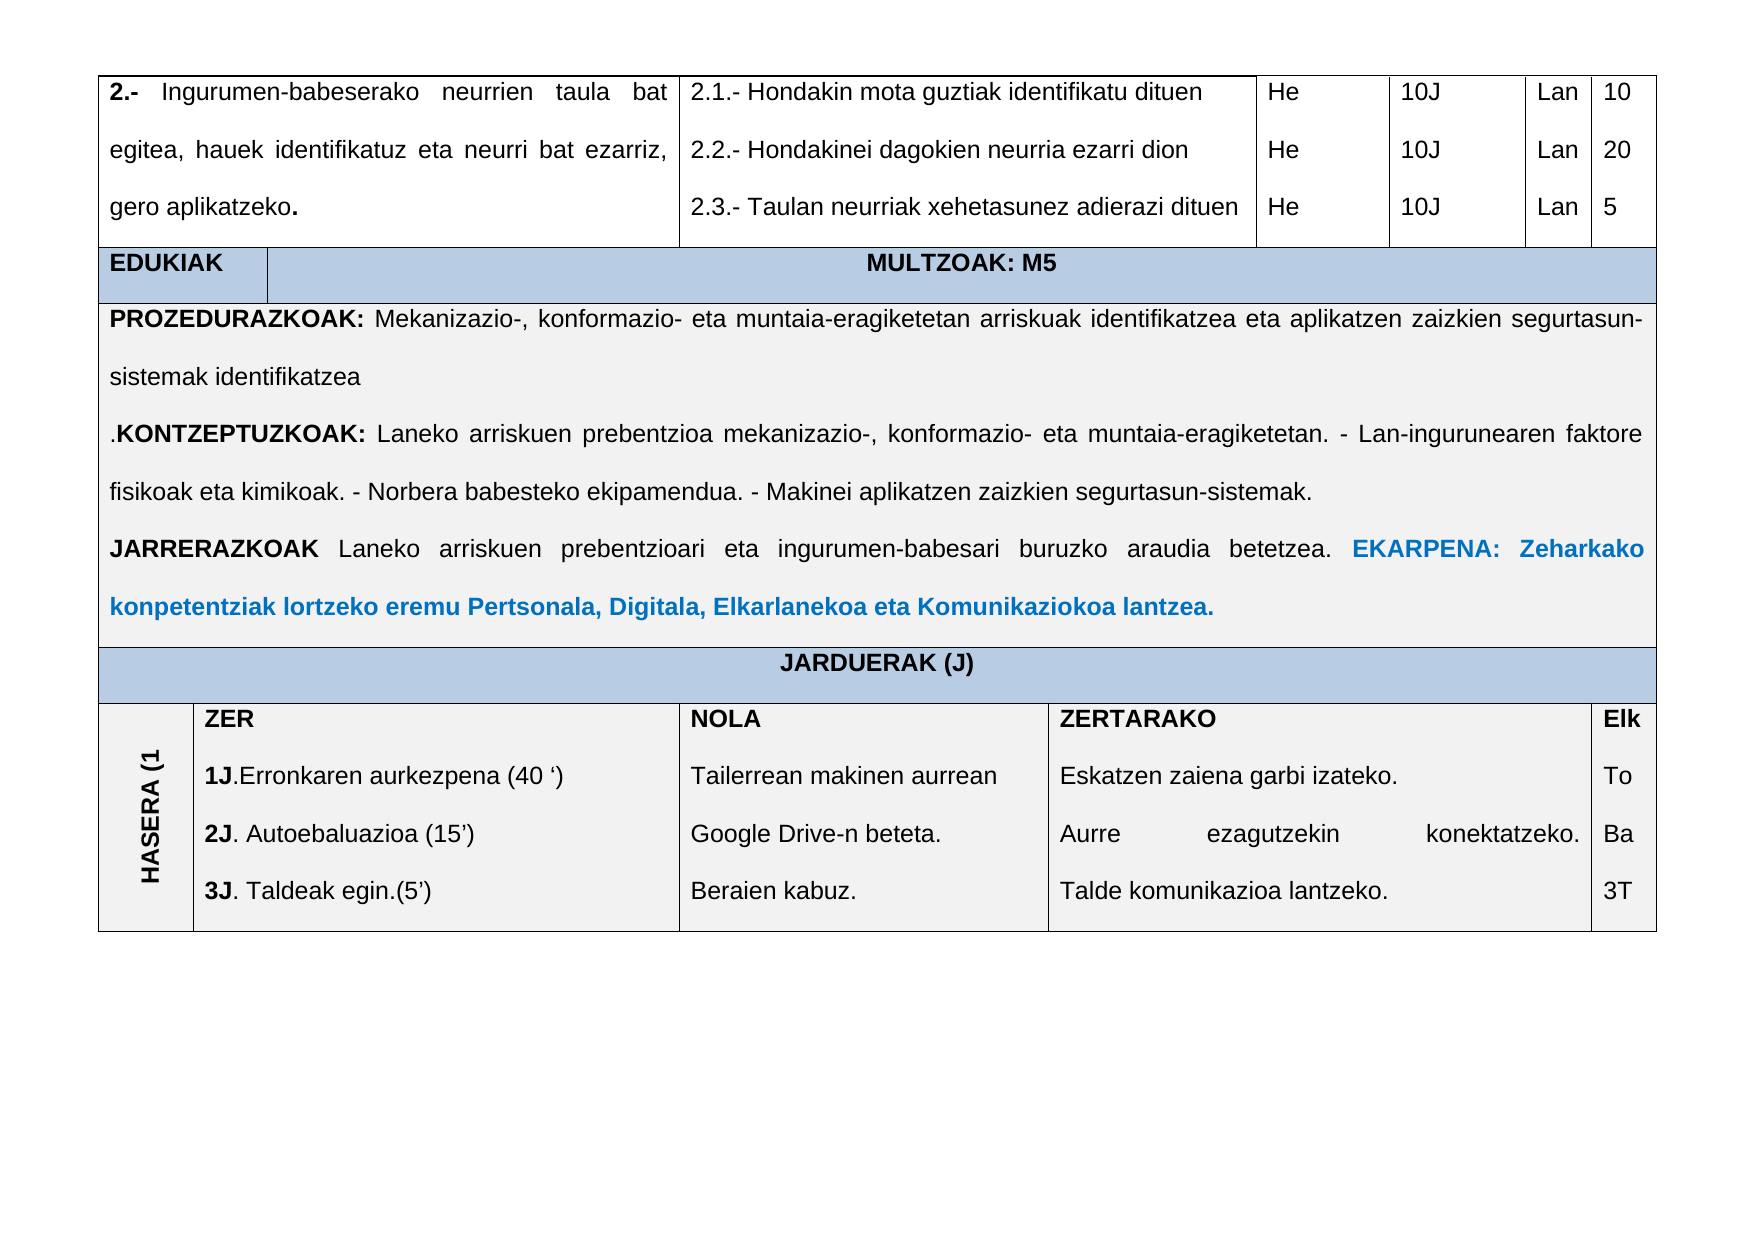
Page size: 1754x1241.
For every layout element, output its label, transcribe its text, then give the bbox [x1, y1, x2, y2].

table_cell HASERA (1 ORDU) [99, 704, 193, 931]
table_cell 10 20 5 [1592, 76, 1656, 247]
table_cell NOLA Tailerrean makinen aurrean Google Drive-n beteta. Beraien kabuz. [680, 704, 1048, 931]
table_cell 2.1.- Hondakin mota guztiak identifikatu dituen 2.2.- Hondakinei dagokien neurria ezarri dion 2.3.- Taulan neurriak xehetasunez adierazi dituen [680, 77, 1256, 247]
table_cell EDUKIAK [99, 248, 267, 303]
table_cell ZERTARAKO Eskatzen zaiena garbi izateko. Aurre ezagutzekin konektatzeko. Talde komunikazioa lantzeko. [1049, 704, 1591, 931]
table_cell 10J 10J 10J [1389, 76, 1526, 247]
table_cell 2.- Ingurumen-babeserako neurrien taula bat egitea, hauek identifikatuz eta neurri bat ezarriz, gero aplikatzeko. [99, 77, 679, 247]
table_cell ZER 1J.Erronkaren aurkezpena (40 ‘) 2J. Autoebaluazioa (15’) 3J. Taldeak egin.(5’) [194, 704, 679, 931]
table_cell He He He [1257, 76, 1389, 247]
table_cell PROZEDURAZKOAK: Mekanizazio-, konformazio- eta muntaia-eragiketetan arriskuak identifikatzea eta aplikatzen zaizkien segurtasun-sistemak identifikatzea .KONTZEPTUZKOAK: Laneko arriskuen prebentzioa mekanizazio-, konformazio- eta muntaia-eragiketetan. - Lan-ingurunearen faktore fisikoak eta kimikoak. - Norbera babesteko ekipamendua. - Makinei aplikatzen zaizkien segurtasun-sistemak. JARRERAZKOAK Laneko arriskuen prebentzioari eta ingurumen-babesari buruzko araudia betetzea. EKARPENA: Zeharkako konpetentziak lortzeko eremu Pertsonala, Digitala, Elkarlanekoa eta Komunikaziokoa lantzea. [99, 304, 1656, 647]
table_cell JARDUERAK (J) [99, 648, 1656, 703]
table_cell Elk To Ba 3T [1592, 704, 1656, 931]
table_cell MULTZOAK: M5 [268, 248, 1656, 303]
table_cell Lan Lan Lan [1526, 76, 1592, 247]
